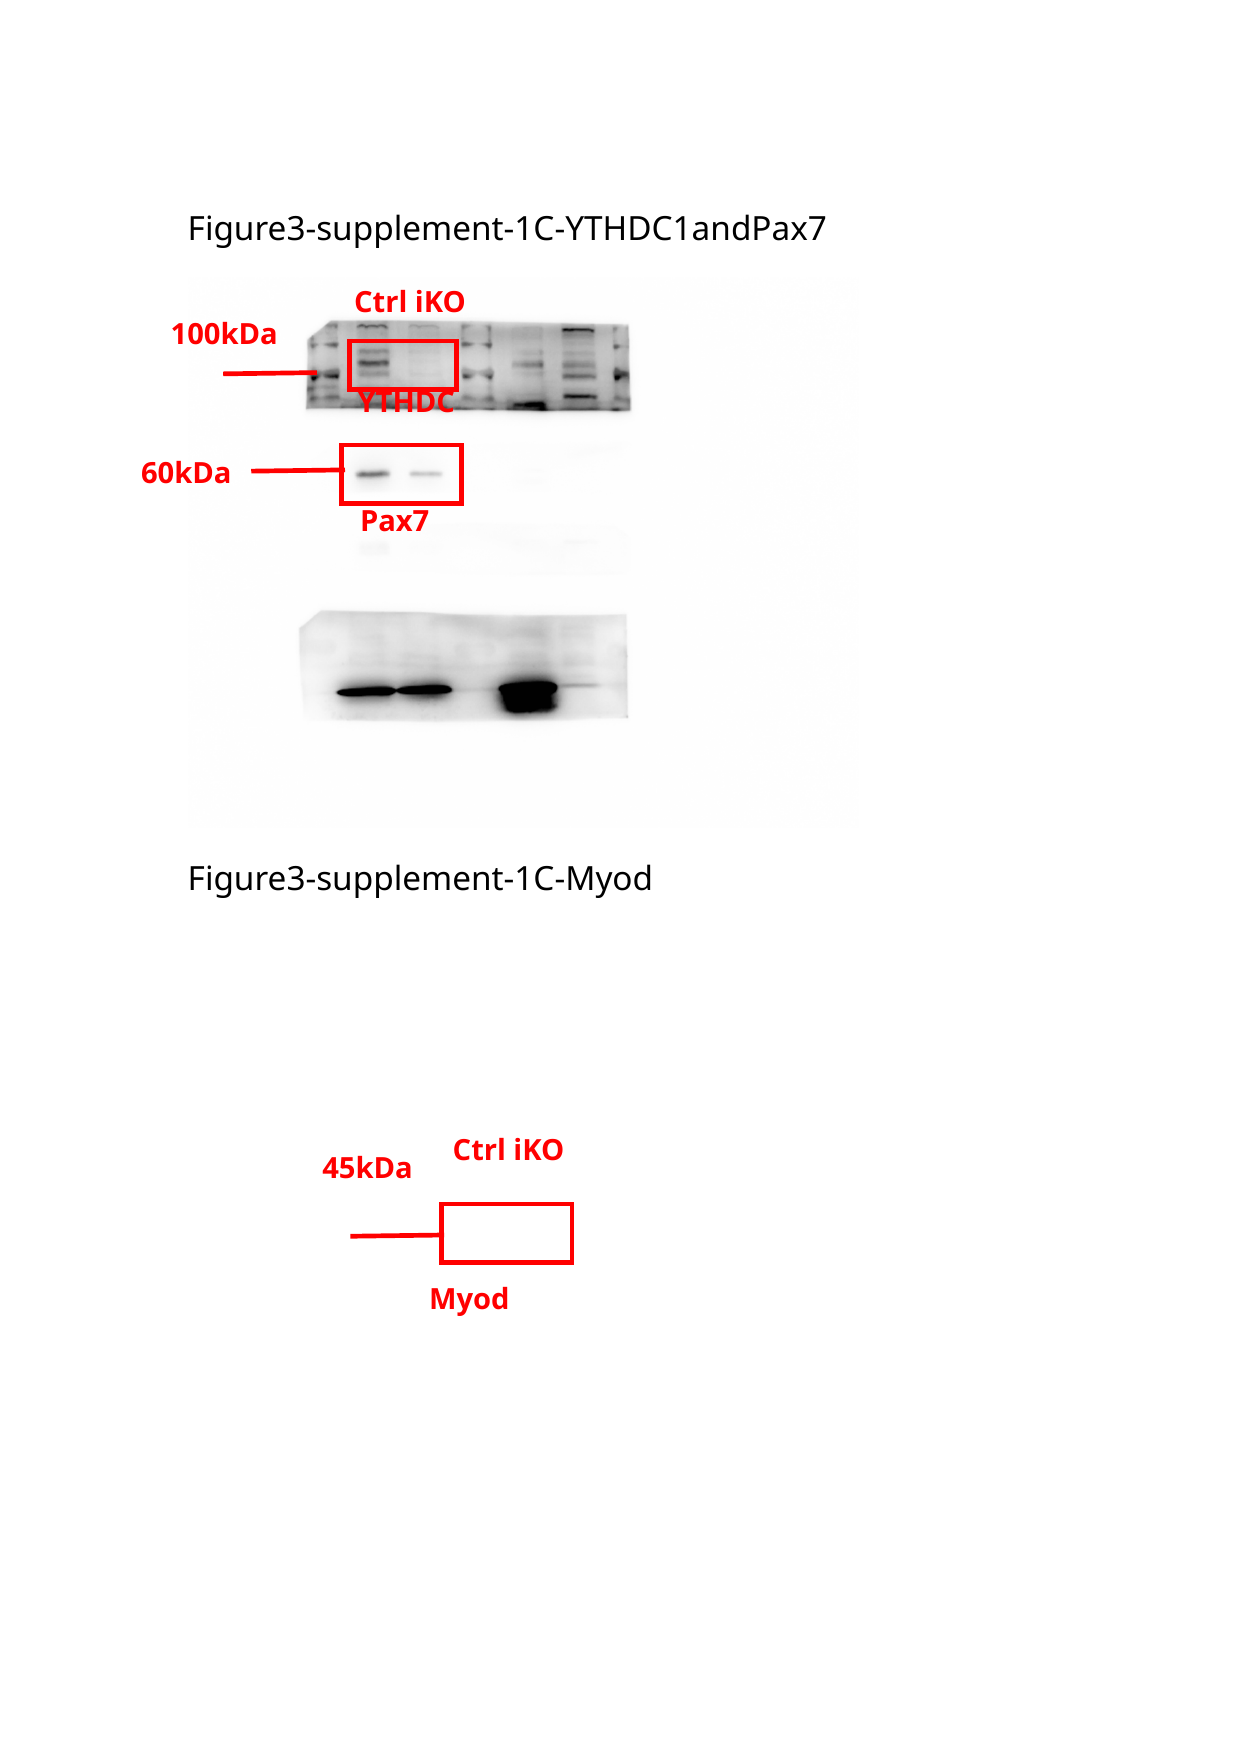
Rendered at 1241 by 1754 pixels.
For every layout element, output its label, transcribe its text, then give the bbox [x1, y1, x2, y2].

text Figure3-supplement-1C-YTHDC1andPax7 [187, 194, 1053, 259]
picture [187, 277, 860, 828]
